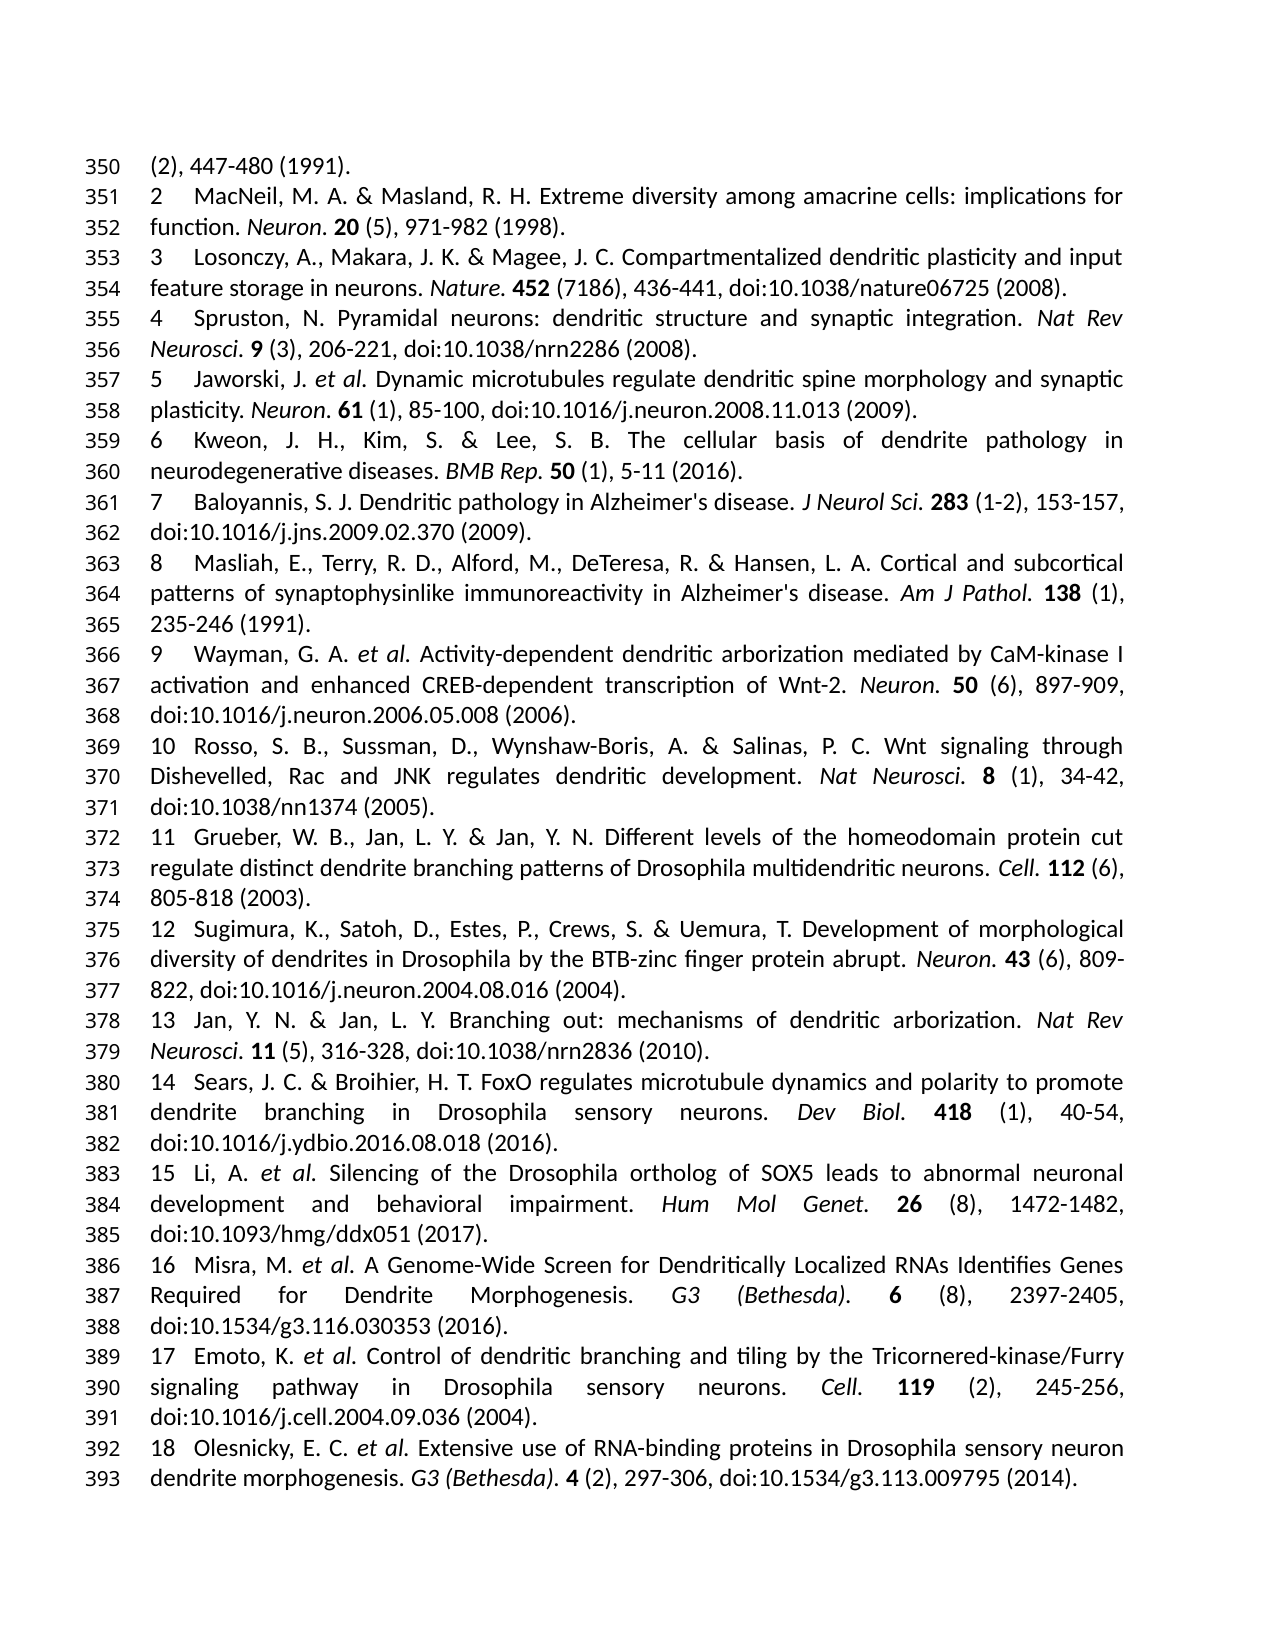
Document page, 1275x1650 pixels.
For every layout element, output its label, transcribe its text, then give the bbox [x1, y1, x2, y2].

text 13 Jan, Y. N. & Jan, L. Y. Branching out: mechanisms of dendritic arborization. Nat Rev Neurosci. 11 (5), 316-328, doi:10.1038/nrn2836 (2010). [150, 1004, 1125, 1066]
text 8 Masliah, E., Terry, R. D., Alford, M., DeTeresa, R. & Hansen, L. A. Cortical and subcortical patterns of synaptophysinlike immunoreactivity in Alzheimer's disease. Am J Pathol. 138 (1), 235-246 (1991). [150, 547, 1125, 638]
text 4 Spruston, N. Pyramidal neurons: dendritic structure and synaptic integration. Nat Rev Neurosci. 9 (3), 206-221, doi:10.1038/nrn2286 (2008). [150, 303, 1125, 364]
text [150, 150, 1125, 181]
text 5 Jaworski, J. et al. Dynamic microtubules regulate dendritic spine morphology and synaptic plasticity. Neuron. 61 (1), 85-100, doi:10.1016/j.neuron.2008.11.013 (2009). [150, 364, 1125, 425]
text 3 Losonczy, A., Makara, J. K. & Magee, J. C. Compartmentalized dendritic plasticity and input feature storage in neurons. Nature. 452 (7186), 436-441, doi:10.1038/nature06725 (2008). [150, 242, 1125, 303]
text 16 Misra, M. et al. A Genome-Wide Screen for Dendritically Localized RNAs Identifies Genes Required for Dendrite Morphogenesis. G3 (Bethesda). 6 (8), 2397-2405, doi:10.1534/g3.116.030353 (2016). [150, 1249, 1125, 1340]
text 18 Olesnicky, E. C. et al. Extensive use of RNA-binding proteins in Drosophila sensory neuron dendrite morphogenesis. G3 (Bethesda). 4 (2), 297-306, doi:10.1534/g3.113.009795 (2014). [150, 1432, 1125, 1493]
text 6 Kweon, J. H., Kim, S. & Lee, S. B. The cellular basis of dendrite pathology in neurodegenerative diseases. BMB Rep. 50 (1), 5-11 (2016). [150, 425, 1125, 486]
text 15 Li, A. et al. Silencing of the Drosophila ortholog of SOX5 leads to abnormal neuronal development and behavioral impairment. Hum Mol Genet. 26 (8), 1472-1482, doi:10.1093/hmg/ddx051 (2017). [150, 1157, 1125, 1249]
text 10 Rosso, S. B., Sussman, D., Wynshaw-Boris, A. & Salinas, P. C. Wnt signaling through Dishevelled, Rac and JNK regulates dendritic development. Nat Neurosci. 8 (1), 34-42, doi:10.1038/nn1374 (2005). [150, 730, 1125, 821]
text 14 Sears, J. C. & Broihier, H. T. FoxO regulates microtubule dynamics and polarity to promote dendrite branching in Drosophila sensory neurons. Dev Biol. 418 (1), 40-54, doi:10.1016/j.ydbio.2016.08.018 (2016). [150, 1066, 1125, 1157]
text 9 Wayman, G. A. et al. Activity-dependent dendritic arborization mediated by CaM-kinase I activation and enhanced CREB-dependent transcription of Wnt-2. Neuron. 50 (6), 897-909, doi:10.1016/j.neuron.2006.05.008 (2006). [150, 638, 1125, 730]
text 17 Emoto, K. et al. Control of dendritic branching and tiling by the Tricornered-kinase/Furry signaling pathway in Drosophila sensory neurons. Cell. 119 (2), 245-256, doi:10.1016/j.cell.2004.09.036 (2004). [150, 1340, 1125, 1432]
text 11 Grueber, W. B., Jan, L. Y. & Jan, Y. N. Different levels of the homeodomain protein cut regulate distinct dendrite branching patterns of Drosophila multidendritic neurons. Cell. 112 (6), 805-818 (2003). [150, 821, 1125, 913]
text 2 MacNeil, M. A. & Masland, R. H. Extreme diversity among amacrine cells: implications for function. Neuron. 20 (5), 971-982 (1998). [150, 181, 1125, 242]
text 7 Baloyannis, S. J. Dendritic pathology in Alzheimer's disease. J Neurol Sci. 283 (1-2), 153-157, doi:10.1016/j.jns.2009.02.370 (2009). [150, 486, 1125, 547]
text 12 Sugimura, K., Satoh, D., Estes, P., Crews, S. & Uemura, T. Development of morphological diversity of dendrites in Drosophila by the BTB-zinc finger protein abrupt. Neuron. 43 (6), 809-822, doi:10.1016/j.neuron.2004.08.016 (2004). [150, 913, 1125, 1004]
